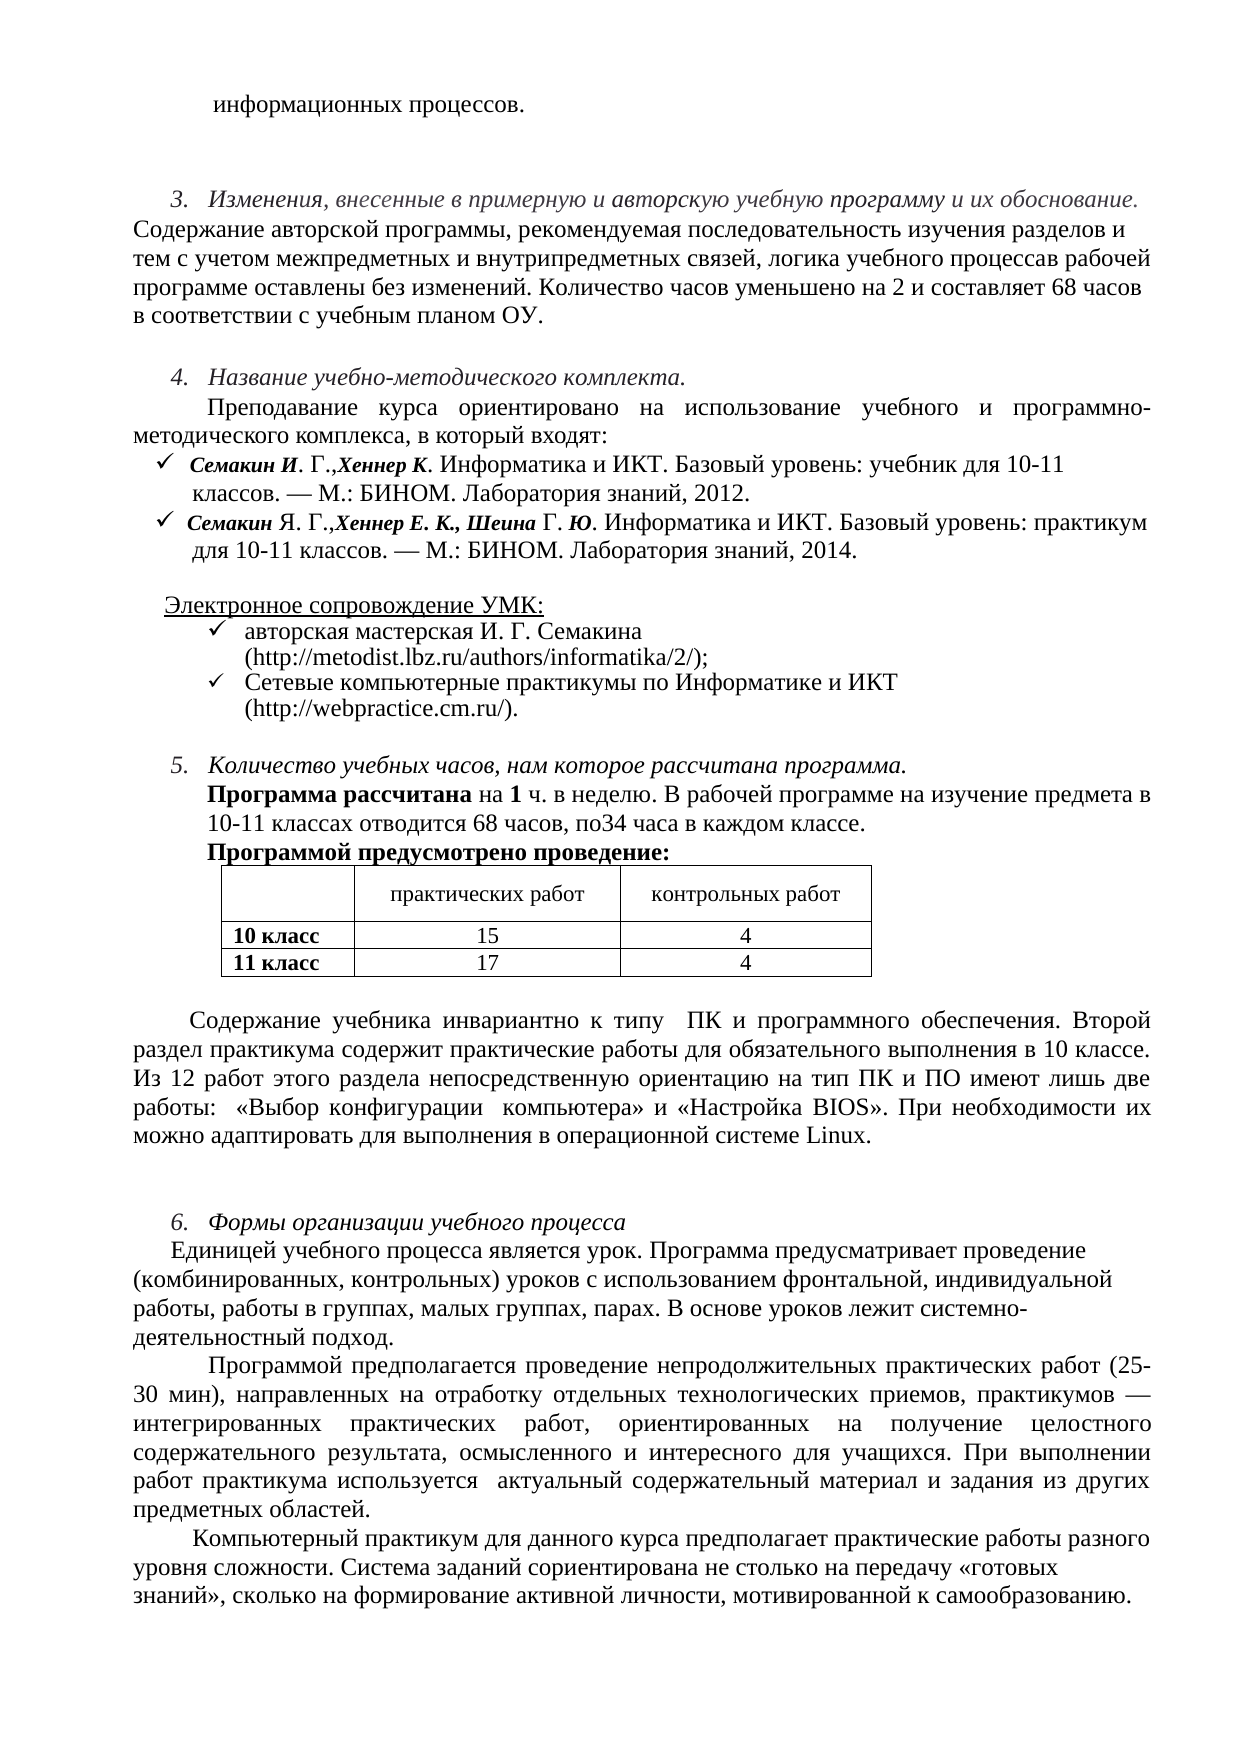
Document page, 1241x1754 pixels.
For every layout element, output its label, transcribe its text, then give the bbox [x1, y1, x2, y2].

text Содержание учебника инвариантно к типу ПК и программного обеспечения. Второй раздел практикума содержит практические работы для обязательного выполнения в 10 классе. Из 12 работ этого раздела непосредственную ориентацию на тип ПК и ПО имеют лишь две работы: «Выбор конфигурации компьютера» и «Настройка BIOS». При необходимости их можно адаптировать для выполнения в операционной системе Linux. [133, 1005, 1152, 1149]
table_header контрольных работ [621, 866, 871, 921]
list Изменения, внесенные в примерную и авторскую учебную программу и их обоснование. [170, 180, 1148, 214]
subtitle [175, 89, 1152, 117]
list Формы организации учебного процесса [170, 1207, 1152, 1235]
text Единицей учебного процесса является урок. Программа предусматривает проведение (комбинированных, контрольных) уроков с использованием фронтальной, индивидуальной работы, работы в группах, малых группах, парах. В основе уроков лежит системно-деятельностный подход. [133, 1235, 1152, 1350]
list Количество учебных часов, нам которое рассчитана программа. [170, 750, 1152, 779]
table_cell 11 класс [222, 949, 354, 976]
table_header [222, 866, 354, 921]
text Программой предусмотрено проведение: [133, 837, 1152, 865]
table_cell 17 [355, 949, 620, 976]
text Программой предполагается проведение непродолжительных практических работ (25-30 мин), направленных на отработку отдельных технологических приемов, практикумов — интегрированных практических работ, ориентированных на получение целостного содержательного результата, осмысленного и интересного для учащихся. При выполнении работ практикума используется актуальный содержательный материал и задания из других предметных областей. [133, 1350, 1152, 1523]
text Содержание авторской программы, рекомендуемая последовательность изучения разделов и тем с учетом межпредметных и внутрипредметных связей, логика учебного процессав рабочей программе оставлены без изменений. Количество часов уменьшено на 2 и составляет 68 часов в соответствии с учебным планом ОУ. [133, 214, 1152, 329]
subtitle Преподавание курса ориентировано на использование учебного и программно-методического комплекса, в который входят: [133, 392, 1152, 449]
table_cell 4 [621, 922, 871, 948]
table_cell 4 [621, 949, 871, 976]
list авторская мастерская И. Г. Семакина (http://metodist.lbz.ru/authors/informatika/2/); [207, 619, 1041, 670]
list Название учебно-методического комплекта. [170, 358, 1148, 392]
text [133, 1523, 1152, 1609]
text Электронное сопровождение УМК: [135, 593, 1152, 619]
table_cell 15 [355, 922, 620, 948]
list Сетевые компьютерные практикумы по Информатике и ИКТ (http://webpractice.cm.ru/). [207, 670, 1149, 722]
text Программа рассчитана на 1 ч. в неделю. В рабочей программе на изучение предмета в 10-11 классах отводится 68 часов, по34 часа в каждом классе. [207, 779, 1152, 837]
list Семакин И. Г.,Хеннер К. Информатика и ИКТ. Базовый уровень: учебник для 10-11 классов. — М.: БИНОМ. Лаборатория знаний, 2012. [154, 449, 1152, 507]
list Семакин Я. Г.,Хеннер Е. К., Шеина Г. Ю. Информатика и ИКТ. Базовый уровень: практикум для 10-11 классов. — М.: БИНОМ. Лаборатория знаний, 2014. [154, 507, 1152, 564]
table_cell 10 класс [222, 922, 354, 948]
table_header практических работ [355, 866, 620, 921]
